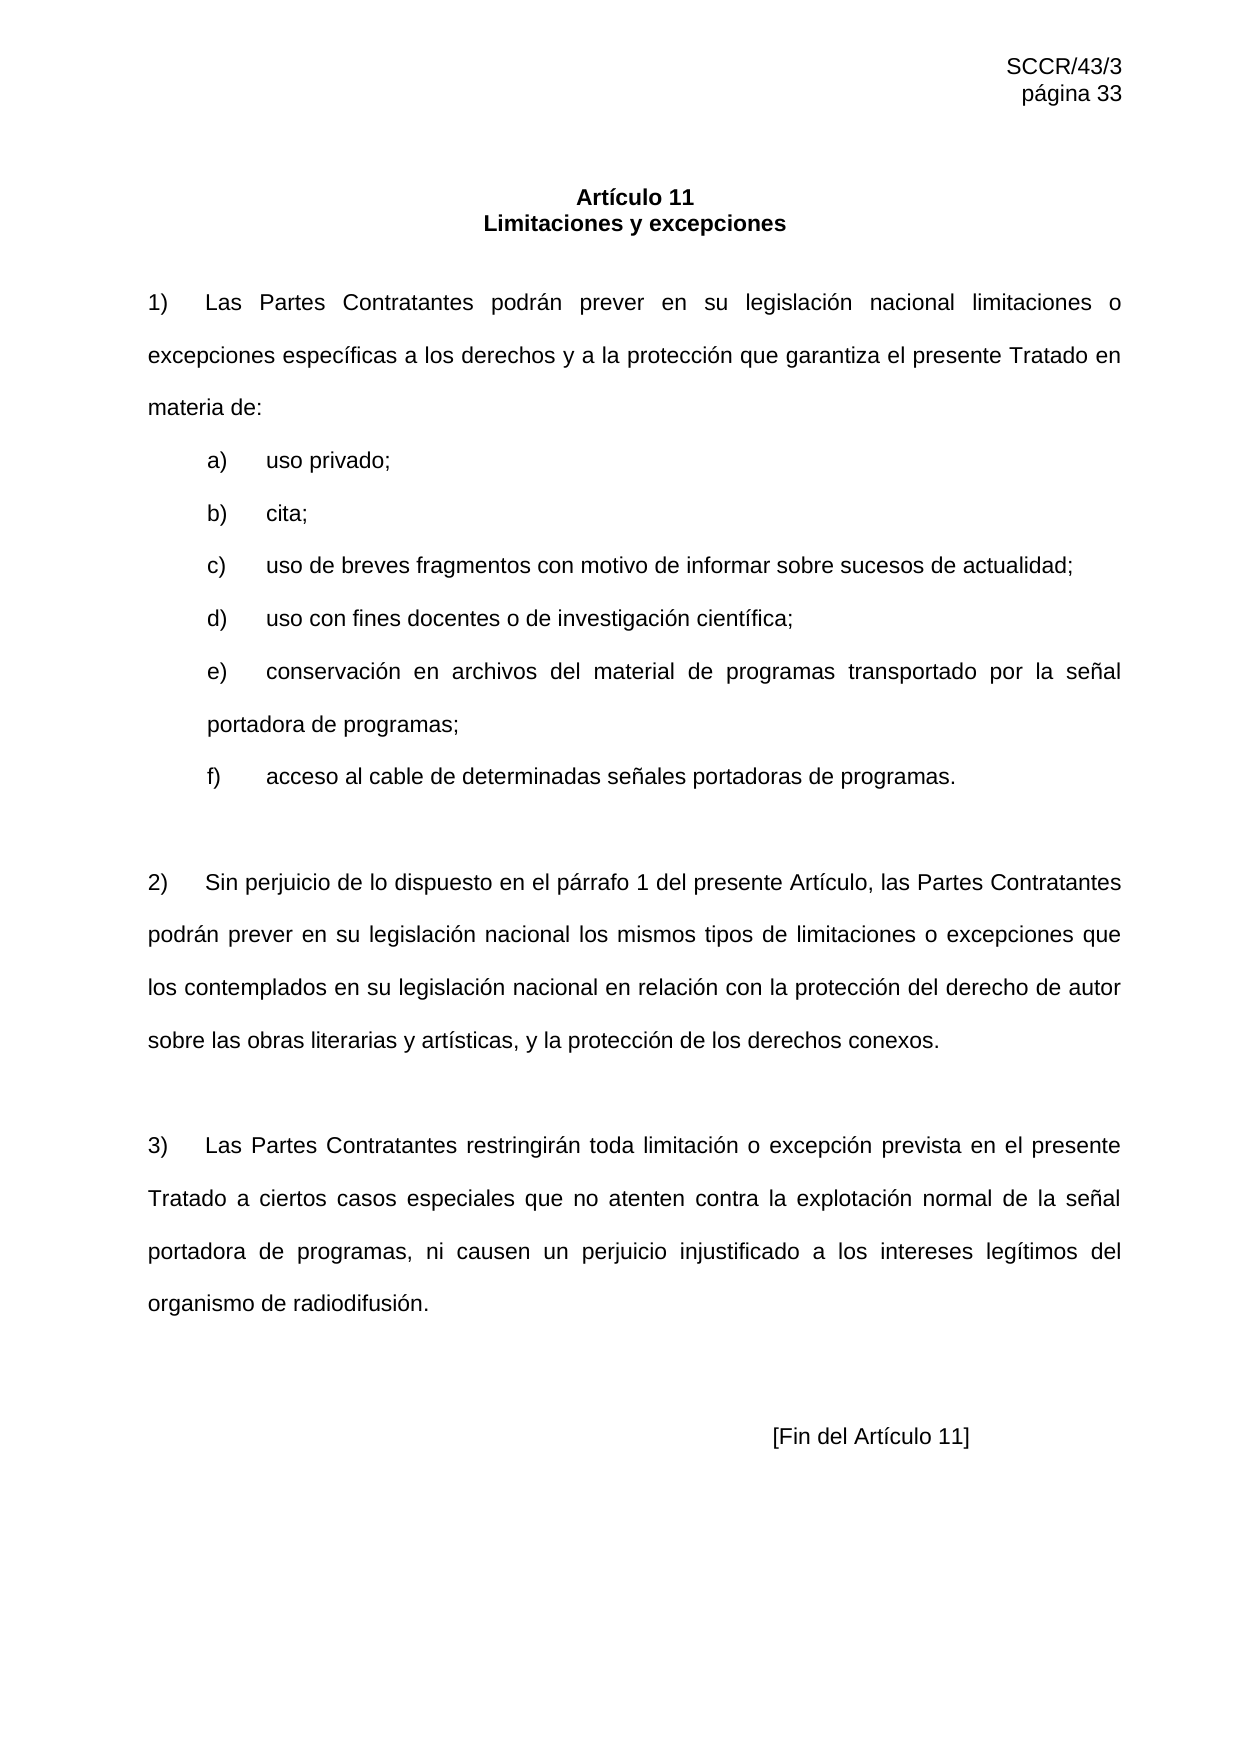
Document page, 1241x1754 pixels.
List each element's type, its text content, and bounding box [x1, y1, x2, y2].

text 2) Sin perjuicio de lo dispuesto en el párrafo 1 del presente Artículo, las Partes Contratantes podrán prever en su legislación nacional los mismos tipos de limitaciones o excepciones que los contemplados en su legislación nacional en relación con la protección del derecho de autor sobre las obras literarias y artísticas, y la protección de los derechos conexos. [148, 869, 1122, 1053]
text a) uso privado; [207, 447, 1122, 473]
text e) conservación en archivos del material de programas transportado por la señal portadora de programas; [207, 658, 1122, 737]
text 3) Las Partes Contratantes restringirán toda limitación o excepción prevista en el presente Tratado a ciertos casos especiales que no atenten contra la explotación normal de la señal portadora de programas, ni causen un perjuicio injustificado a los intereses legítimos del organismo de radiodifusión. [148, 1132, 1122, 1317]
text [Fin del Artículo 11] [620, 1423, 1122, 1449]
text d) uso con fines docentes o de investigación científica; [207, 605, 1122, 632]
text c) uso de breves fragmentos con motivo de informar sobre sucesos de actualidad; [207, 552, 1122, 579]
text f) acceso al cable de determinadas señales portadoras de programas. [207, 763, 1122, 790]
text b) cita; [207, 500, 1122, 526]
text 1) Las Partes Contratantes podrán prever en su legislación nacional limitaciones o excepciones específicas a los derechos y a la protección que garantiza el presente Tratado en materia de: [148, 289, 1122, 421]
text Artículo 11 Limitaciones y excepciones [148, 183, 1122, 236]
